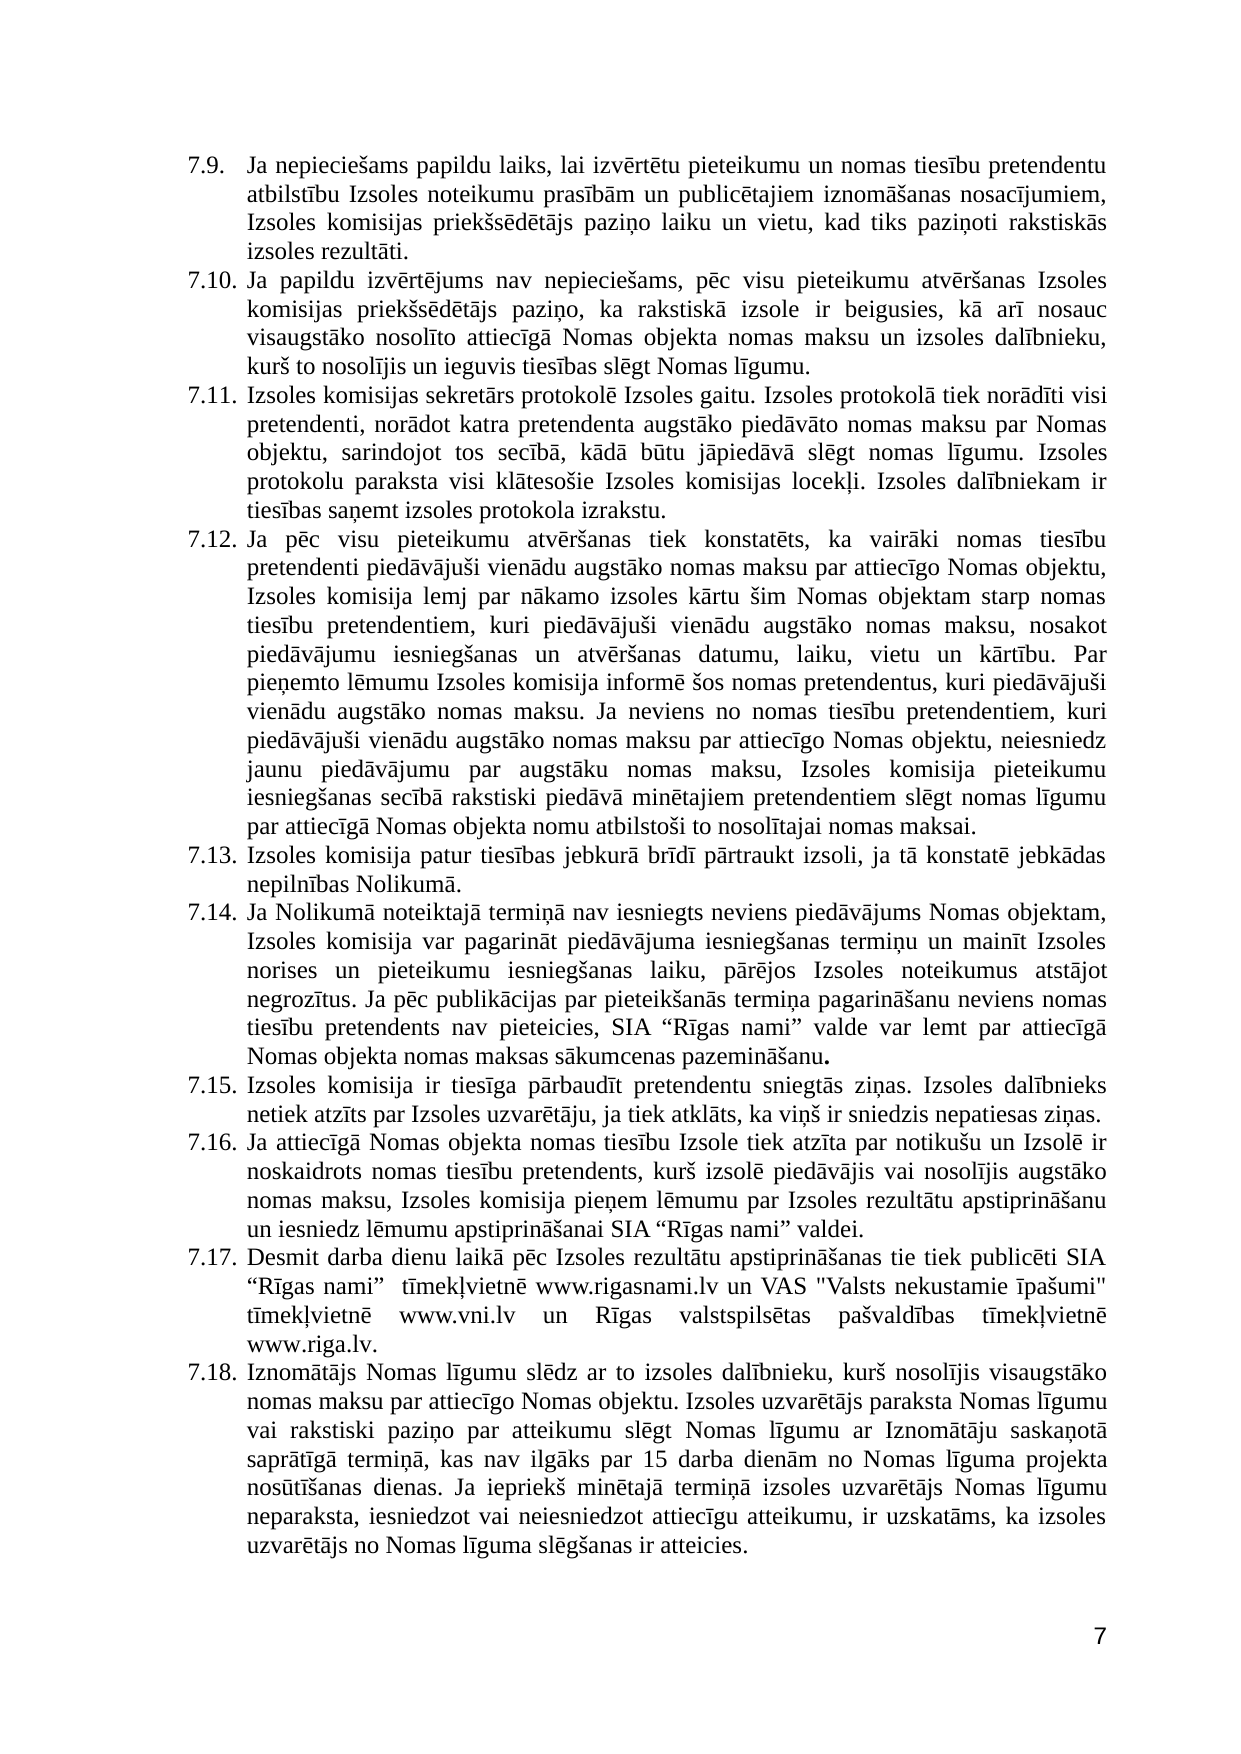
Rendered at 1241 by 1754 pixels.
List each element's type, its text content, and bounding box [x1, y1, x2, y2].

title Iznomātājs Nomas līgumu slēdz ar to izsoles dalībnieku, kurš nosolījis visaugstāko nomas maksu par attiecīgo Nomas objektu. Izsoles uzvarētājs paraksta Nomas līgumu vai rakstiski paziņo par atteikumu slēgt Nomas līgumu ar Iznomātāju saskaņotā saprātīgā termiņā, kas nav ilgāks par 15 darba dienām no Nomas līguma projekta nosūtīšanas dienas. Ja iepriekš minētajā termiņā izsoles uzvarētājs Nomas līgumu neparaksta, iesniedzot vai neiesniedzot attiecīgu atteikumu, ir uzskatāms, ka izsoles uzvarētājs no Nomas līguma slēgšanas ir atteicies. [187, 1357, 1107, 1559]
title Izsoles komisija patur tiesības jebkurā brīdī pārtraukt izsoli, ja tā konstatē jebkādas nepilnības Nolikumā. [187, 840, 1107, 897]
title Desmit darba dienu laikā pēc Izsoles rezultātu apstiprināšanas tie tiek publicēti SIA “Rīgas nami” tīmekļvietnē www.rigasnami.lv un VAS "Valsts nekustamie īpašumi" tīmekļvietnē www.vni.lv un Rīgas valstspilsētas pašvaldības tīmekļvietnē www.riga.lv. [187, 1242, 1107, 1357]
title Izsoles komisijas sekretārs protokolē Izsoles gaitu. Izsoles protokolā tiek norādīti visi pretendenti, norādot katra pretendenta augstāko piedāvāto nomas maksu par Nomas objektu, sarindojot tos secībā, kādā būtu jāpiedāvā slēgt nomas līgumu. Izsoles protokolu paraksta visi klātesošie Izsoles komisijas locekļi. Izsoles dalībniekam ir tiesības saņemt izsoles protokola izrakstu. [187, 380, 1107, 524]
list Ja nepieciešams papildu laiks, lai izvērtētu pieteikumu un nomas tiesību pretendentu atbilstību Izsoles noteikumu prasībām un publicētajiem iznomāšanas nosacījumiem, Izsoles komisijas priekšsēdētājs paziņo laiku un vietu, kad tiks paziņoti rakstiskās izsoles rezultāti. [187, 150, 1107, 265]
title Ja pēc visu pieteikumu atvēršanas tiek konstatēts, ka vairāki nomas tiesību pretendenti piedāvājuši vienādu augstāko nomas maksu par attiecīgo Nomas objektu, Izsoles komisija lemj par nākamo izsoles kārtu šim Nomas objektam starp nomas tiesību pretendentiem, kuri piedāvājuši vienādu augstāko nomas maksu, nosakot piedāvājumu iesniegšanas un atvēršanas datumu, laiku, vietu un kārtību. Par pieņemto lēmumu Izsoles komisija informē šos nomas pretendentus, kuri piedāvājuši vienādu augstāko nomas maksu. Ja neviens no nomas tiesību pretendentiem, kuri piedāvājuši vienādu augstāko nomas maksu par attiecīgo Nomas objektu, neiesniedz jaunu piedāvājumu par augstāku nomas maksu, Izsoles komisija pieteikumu iesniegšanas secībā rakstiski piedāvā minētajiem pretendentiem slēgt nomas līgumu par attiecīgā Nomas objekta nomu atbilstoši to nosolītajai nomas maksai. [187, 524, 1107, 840]
title Ja Nolikumā noteiktajā termiņā nav iesniegts neviens piedāvājums Nomas objektam, Izsoles komisija var pagarināt piedāvājuma iesniegšanas termiņu un mainīt Izsoles norises un pieteikumu iesniegšanas laiku, pārējos Izsoles noteikumus atstājot negrozītus. Ja pēc publikācijas par pieteikšanās termiņa pagarināšanu neviens nomas tiesību pretendents nav pieteicies, SIA “Rīgas nami” valde var lemt par attiecīgā Nomas objekta nomas maksas sākumcenas pazemināšanu. [187, 897, 1107, 1070]
title Ja attiecīgā Nomas objekta nomas tiesību Izsole tiek atzīta par notikušu un Izsolē ir noskaidrots nomas tiesību pretendents, kurš izsolē piedāvājis vai nosolījis augstāko nomas maksu, Izsoles komisija pieņem lēmumu par Izsoles rezultātu apstiprināšanu un iesniedz lēmumu apstiprināšanai SIA “Rīgas nami” valdei. [187, 1127, 1107, 1242]
title Ja papildu izvērtējums nav nepieciešams, pēc visu pieteikumu atvēršanas Izsoles komisijas priekšsēdētājs paziņo, ka rakstiskā izsole ir beigusies, kā arī nosauc visaugstāko nosolīto attiecīgā Nomas objekta nomas maksu un izsoles dalībnieku, kurš to nosolījis un ieguvis tiesības slēgt Nomas līgumu. [187, 265, 1107, 380]
list Izsoles komisija ir tiesīga pārbaudīt pretendentu sniegtās ziņas. Izsoles dalībnieks netiek atzīts par Izsoles uzvarētāju, ja tiek atklāts, ka viņš ir sniedzis nepatiesas ziņas. [187, 1070, 1107, 1127]
